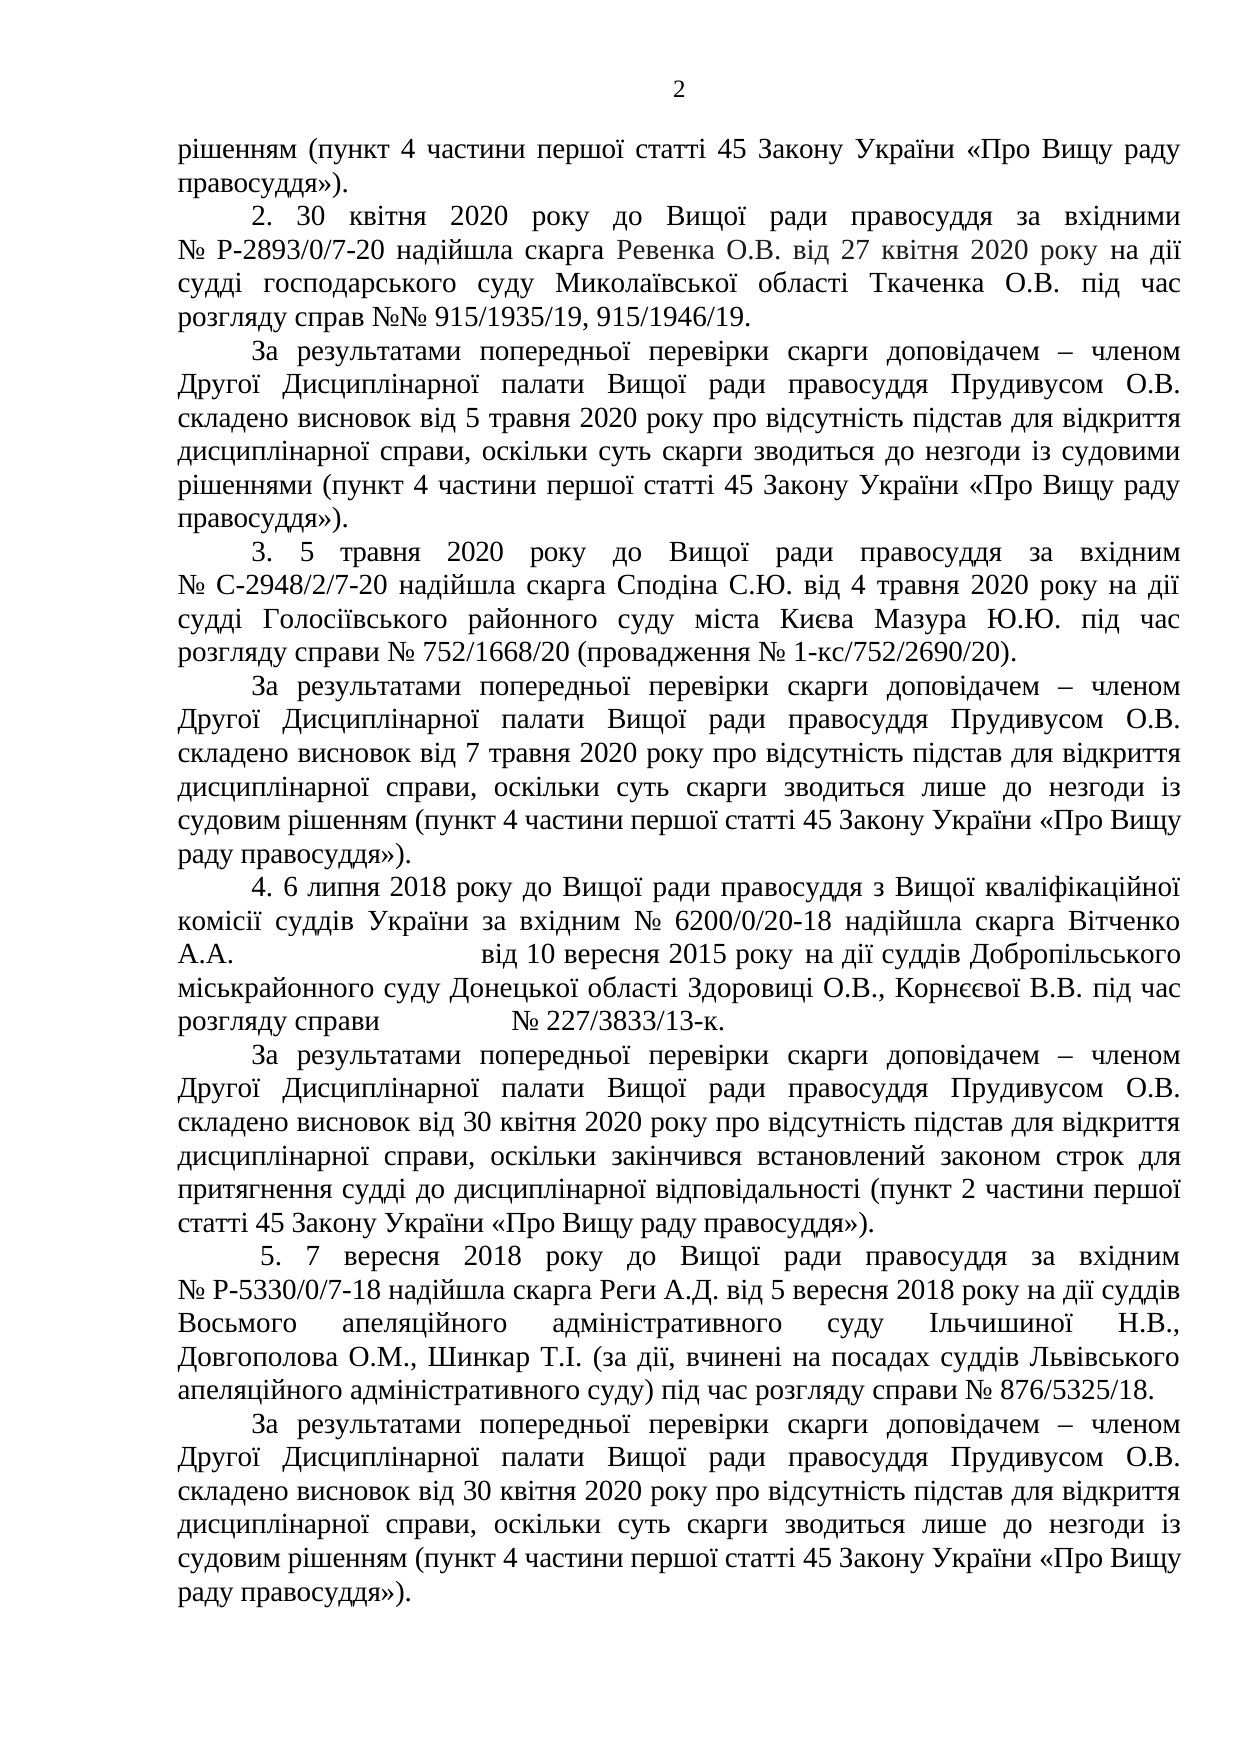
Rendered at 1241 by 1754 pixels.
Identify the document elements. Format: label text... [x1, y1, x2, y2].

text 2. 30 квітня 2020 року до Вищої ради правосуддя за вхідними № Р-2893/0/7-20 надійшла скарга Ревенка О.В. від 27 квітня 2020 року на дії судді господарського суду Миколаївської області Ткаченка О.В. під час розгляду справ №№ 915/1935/19, 915/1946/19. [177, 198, 1181, 333]
text 3. 5 травня 2020 року до Вищої ради правосуддя за вхідним № С-2948/2/7-20 надійшла скарга Сподіна С.Ю. від 4 травня 2020 року на дії судді Голосіївського районного суду міста Києва Мазура Ю.Ю. під час розгляду справи № 752/1668/20 (провадження № 1-кс/752/2690/20). [177, 534, 1181, 668]
text 4. 6 липня 2018 року до Вищої ради правосуддя з Вищої кваліфікаційної комісії суддів України за вхідним № 6200/0/20-18 надійшла скарга Вітченко А.А. від 10 вересня 2015 року на дії суддів Добропільського міськрайонного суду Донецької області Здоровиці О.В., Корнєєвої В.В. під час розгляду справи № 227/3833/13-к. [177, 869, 1181, 1037]
text За результатами попередньої перевірки скарги доповідачем – членом Другої Дисциплінарної палати Вищої ради правосуддя Прудивусом О.В. складено висновок від 7 травня 2020 року про відсутність підстав для відкриття дисциплінарної справи, оскільки суть скарги зводиться лише до незгоди із судовим рішенням (пункт 4 частини першої статті 45 Закону України «Про Вищу раду правосуддя»). [177, 668, 1181, 869]
text 5. 7 вересня 2018 року до Вищої ради правосуддя за вхідним № Р-5330/0/7-18 надійшла скарга Реги А.Д. від 5 вересня 2018 року на дії суддів Восьмого апеляційного адміністративного суду Ільчишиної Н.В., Довгополова О.М., Шинкар Т.І. (за дії, вчинені на посадах суддів Львівського апеляційного адміністративного суду) під час розгляду справи № 876/5325/18. [177, 1238, 1181, 1406]
text За результатами попередньої перевірки скарги доповідачем – членом Другої Дисциплінарної палати Вищої ради правосуддя Прудивусом О.В. складено висновок від 30 квітня 2020 року про відсутність підстав для відкриття дисциплінарної справи, оскільки закінчився встановлений законом строк для притягнення судді до дисциплінарної відповідальності (пункт 2 частини першої статті 45 Закону України «Про Вищу раду правосуддя»). [177, 1037, 1181, 1238]
text За результатами попередньої перевірки скарги доповідачем – членом Другої Дисциплінарної палати Вищої ради правосуддя Прудивусом О.В. складено висновок від 5 травня 2020 року про відсутність підстав для відкриття дисциплінарної справи, оскільки суть скарги зводиться до незгоди із судовими рішеннями (пункт 4 частини першої статті 45 Закону України «Про Вищу раду правосуддя»). [177, 333, 1181, 534]
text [177, 131, 1181, 198]
